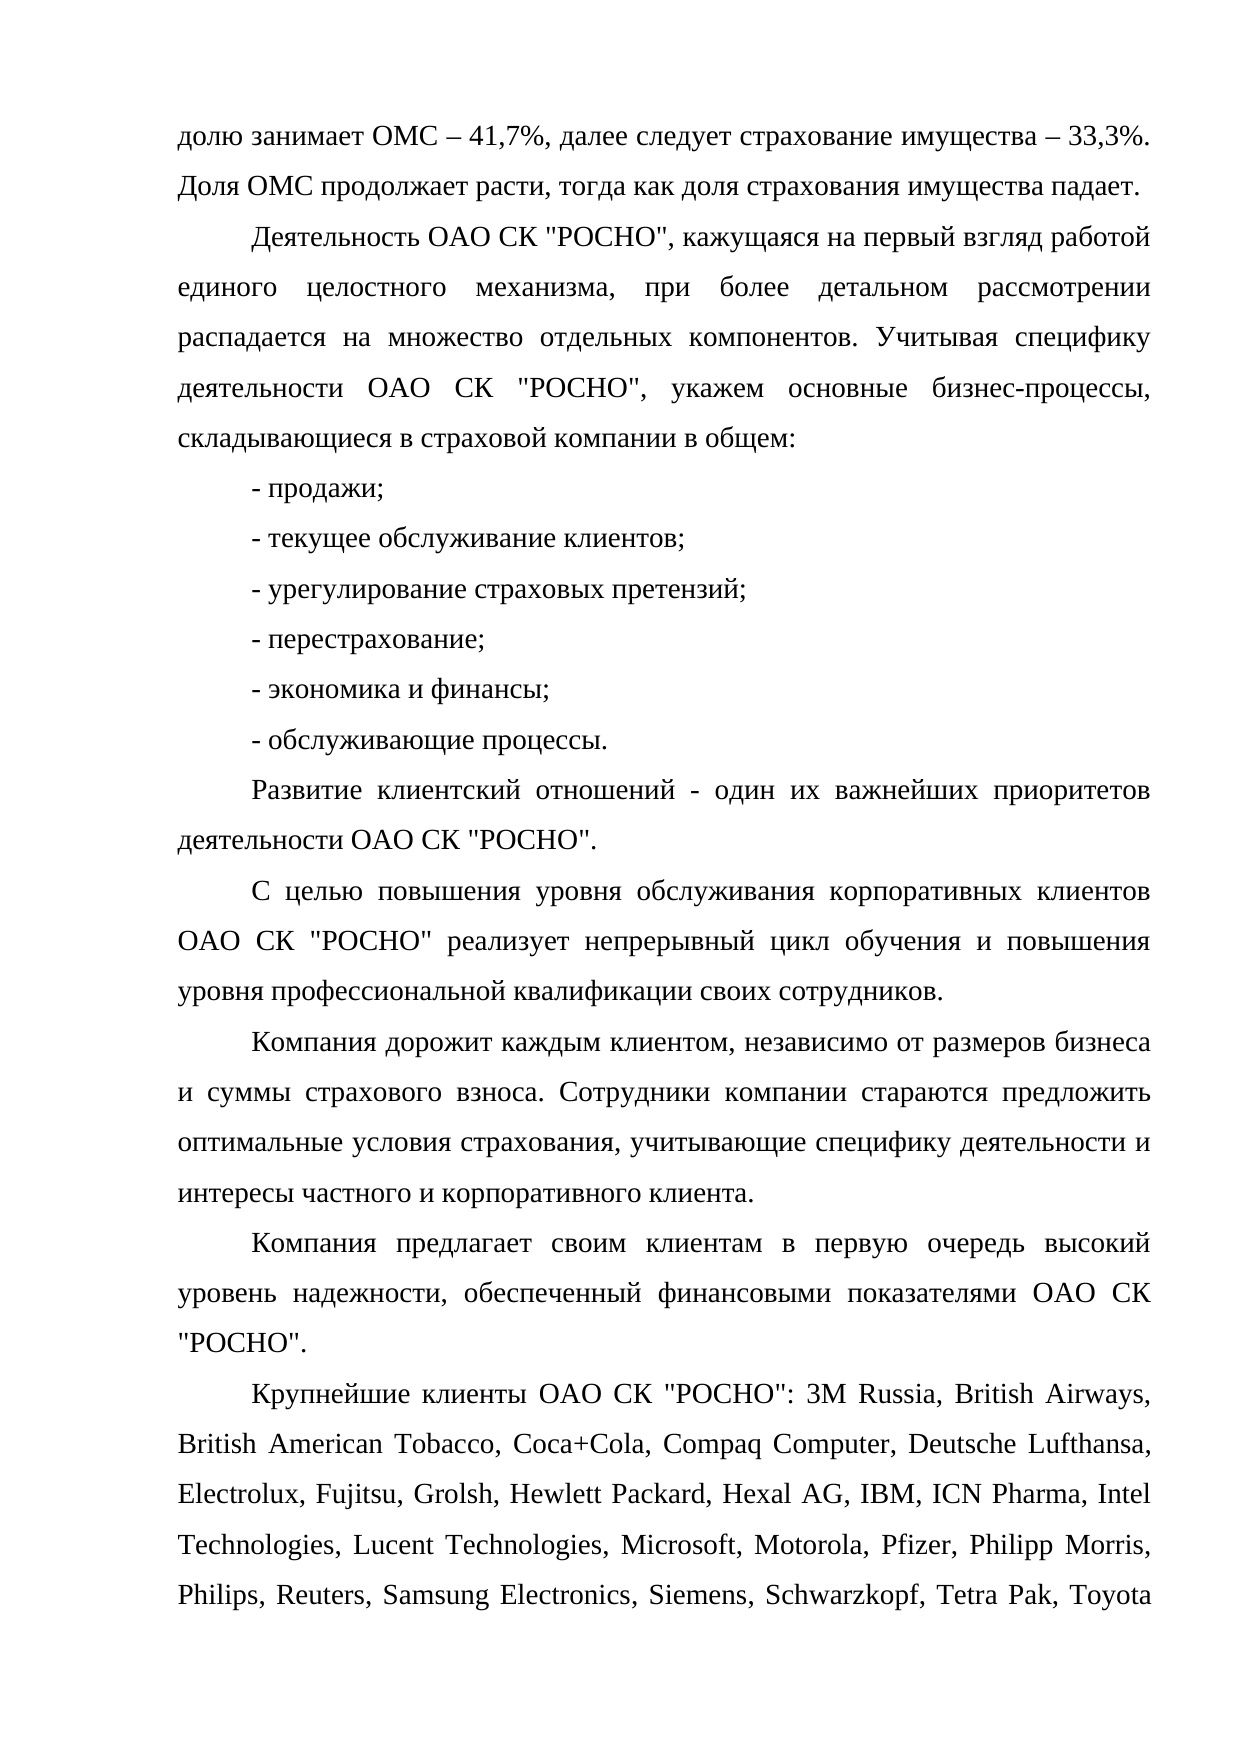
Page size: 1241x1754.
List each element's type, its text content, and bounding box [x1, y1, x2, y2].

text Компания дорожит каждым клиентом, независимо от размеров бизнеса и суммы страхового взноса. Сотрудники компании стараются предложить оптимальные условия страхования, учитывающие специфику деятельности и интересы частного и корпоративного клиента. [177, 1024, 1152, 1208]
text - обслуживающие процессы. [177, 722, 1152, 755]
text С целью повышения уровня обслуживания корпоративных клиентов ОАО СК "РОСНО" реализует непрерывный цикл обучения и повышения уровня профессиональной квалификации своих сотрудников. [177, 873, 1152, 1007]
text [177, 118, 1152, 202]
text Развитие клиентский отношений - один их важнейших приоритетов деятельности ОАО СК "РОСНО". [177, 772, 1152, 856]
text - текущее обслуживание клиентов; [177, 521, 1152, 554]
text - продажи; [177, 470, 1152, 504]
text Компания предлагает своим клиентам в первую очередь высокий уровень надежности, обеспеченный финансовыми показателями ОАО СК "РОСНО". [177, 1225, 1152, 1359]
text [177, 1376, 1152, 1611]
text - перестрахование; [177, 621, 1152, 655]
text - урегулирование страховых претензий; [177, 571, 1152, 604]
text Деятельность ОАО СК "РОСНО", кажущаяся на первый взгляд работой единого целостного механизма, при более детальном рассмотрении распадается на множество отдельных компонентов. Учитывая специфику деятельности ОАО СК "РОСНО", укажем основные бизнес-процессы, складывающиеся в страховой компании в общем: [177, 219, 1152, 453]
text - экономика и финансы; [177, 672, 1152, 705]
